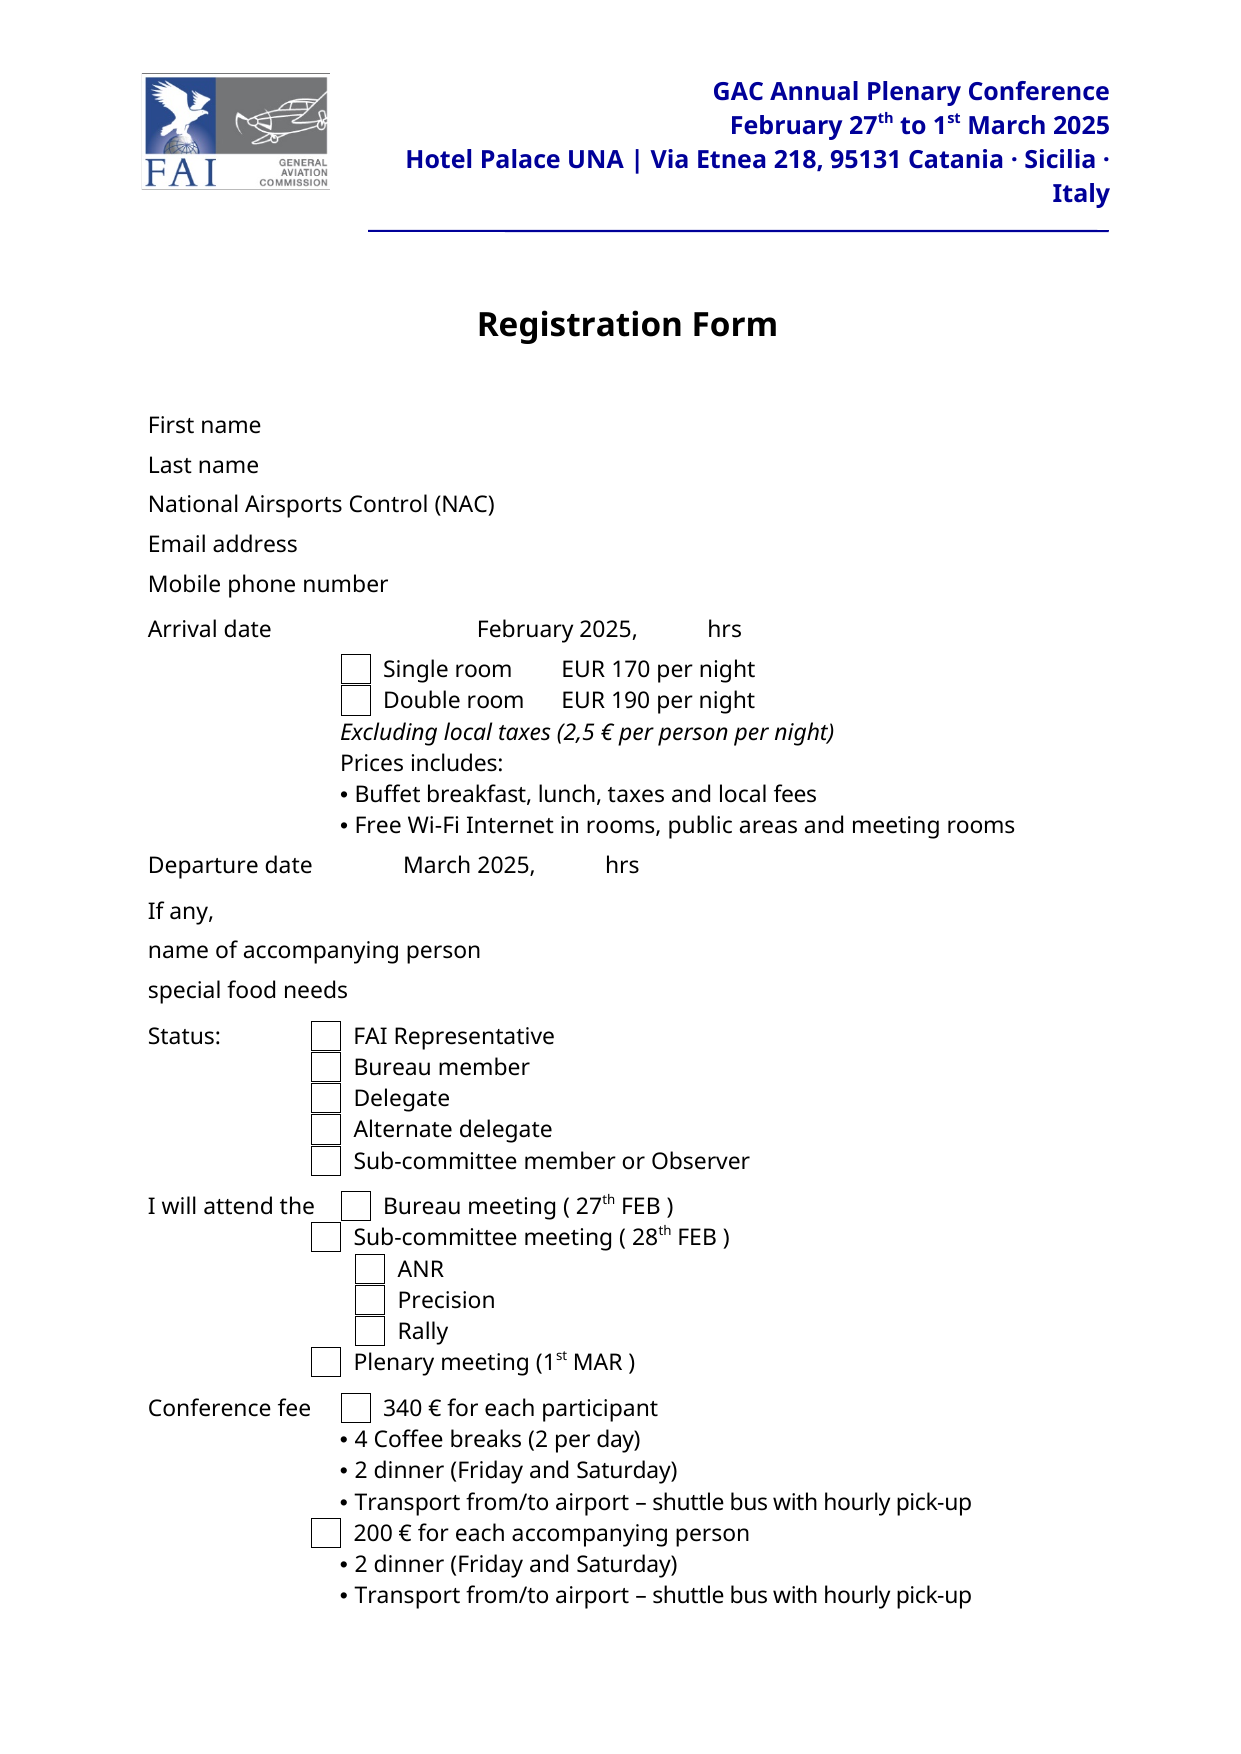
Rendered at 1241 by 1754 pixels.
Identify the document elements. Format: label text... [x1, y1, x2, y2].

text If any, [148, 895, 1107, 926]
text Mobile phone number [148, 568, 1107, 599]
list Transport from/to airport – shuttle bus with hourly pick-up [339, 1486, 1107, 1517]
text First name [148, 409, 1107, 440]
text special food needs [148, 974, 1107, 1006]
list Single room EUR 170 per night [148, 653, 1107, 684]
text I will attend the Bureau meeting ( 27th FEB ) [148, 1190, 1107, 1221]
text Arrival date February 2025, hrs [148, 613, 1107, 645]
list Excluding local taxes (2,5 € per person per night) [148, 716, 1107, 747]
text Plenary meeting (1st MAR ) [148, 1346, 1107, 1378]
list 2 dinner (Friday and Saturday) [339, 1548, 1107, 1579]
text Sub-committee meeting ( 28th FEB ) [118, 1221, 1107, 1253]
text Conference fee 340 € for each participant [148, 1392, 1107, 1423]
list Double room EUR 190 per night [148, 684, 1107, 716]
text ANR [118, 1253, 1107, 1284]
text Precision [118, 1284, 1107, 1315]
text name of accompanying person [148, 934, 1107, 966]
text Alternate delegate [148, 1113, 1107, 1145]
list Free Wi-Fi Internet in rooms, public areas and meeting rooms [340, 809, 1107, 841]
text Departure date March 2025, hrs [148, 849, 1107, 881]
list Buffet breakfast, lunch, taxes and local fees [340, 778, 1107, 809]
text Last name [148, 449, 1107, 480]
text Registration Form [148, 301, 1107, 346]
text Sub-committee member or Observer [148, 1145, 1107, 1176]
text Email address [148, 528, 1107, 559]
picture [141, 73, 330, 190]
table_header GAC Annual Plenary Conference February 27th to 1st March 2025 Hotel Palace UNA | Via Etnea 218, 95131 Catania · Sicilia · Italy [354, 74, 1121, 256]
list 2 dinner (Friday and Saturday) [339, 1454, 1107, 1486]
list Prices includes: [148, 747, 1107, 778]
text Bureau member [148, 1051, 1107, 1082]
text Rally [118, 1315, 1107, 1346]
list 4 Coffee breaks (2 per day) [339, 1423, 1107, 1454]
table_header [118, 74, 354, 256]
text Status: FAI Representative [148, 1020, 1107, 1051]
text Delegate [148, 1082, 1107, 1113]
text 200 € for each accompanying person [148, 1517, 1107, 1548]
list Transport from/to airport – shuttle bus with hourly pick-up [339, 1579, 1107, 1611]
text National Airsports Control (NAC) [148, 488, 1107, 520]
